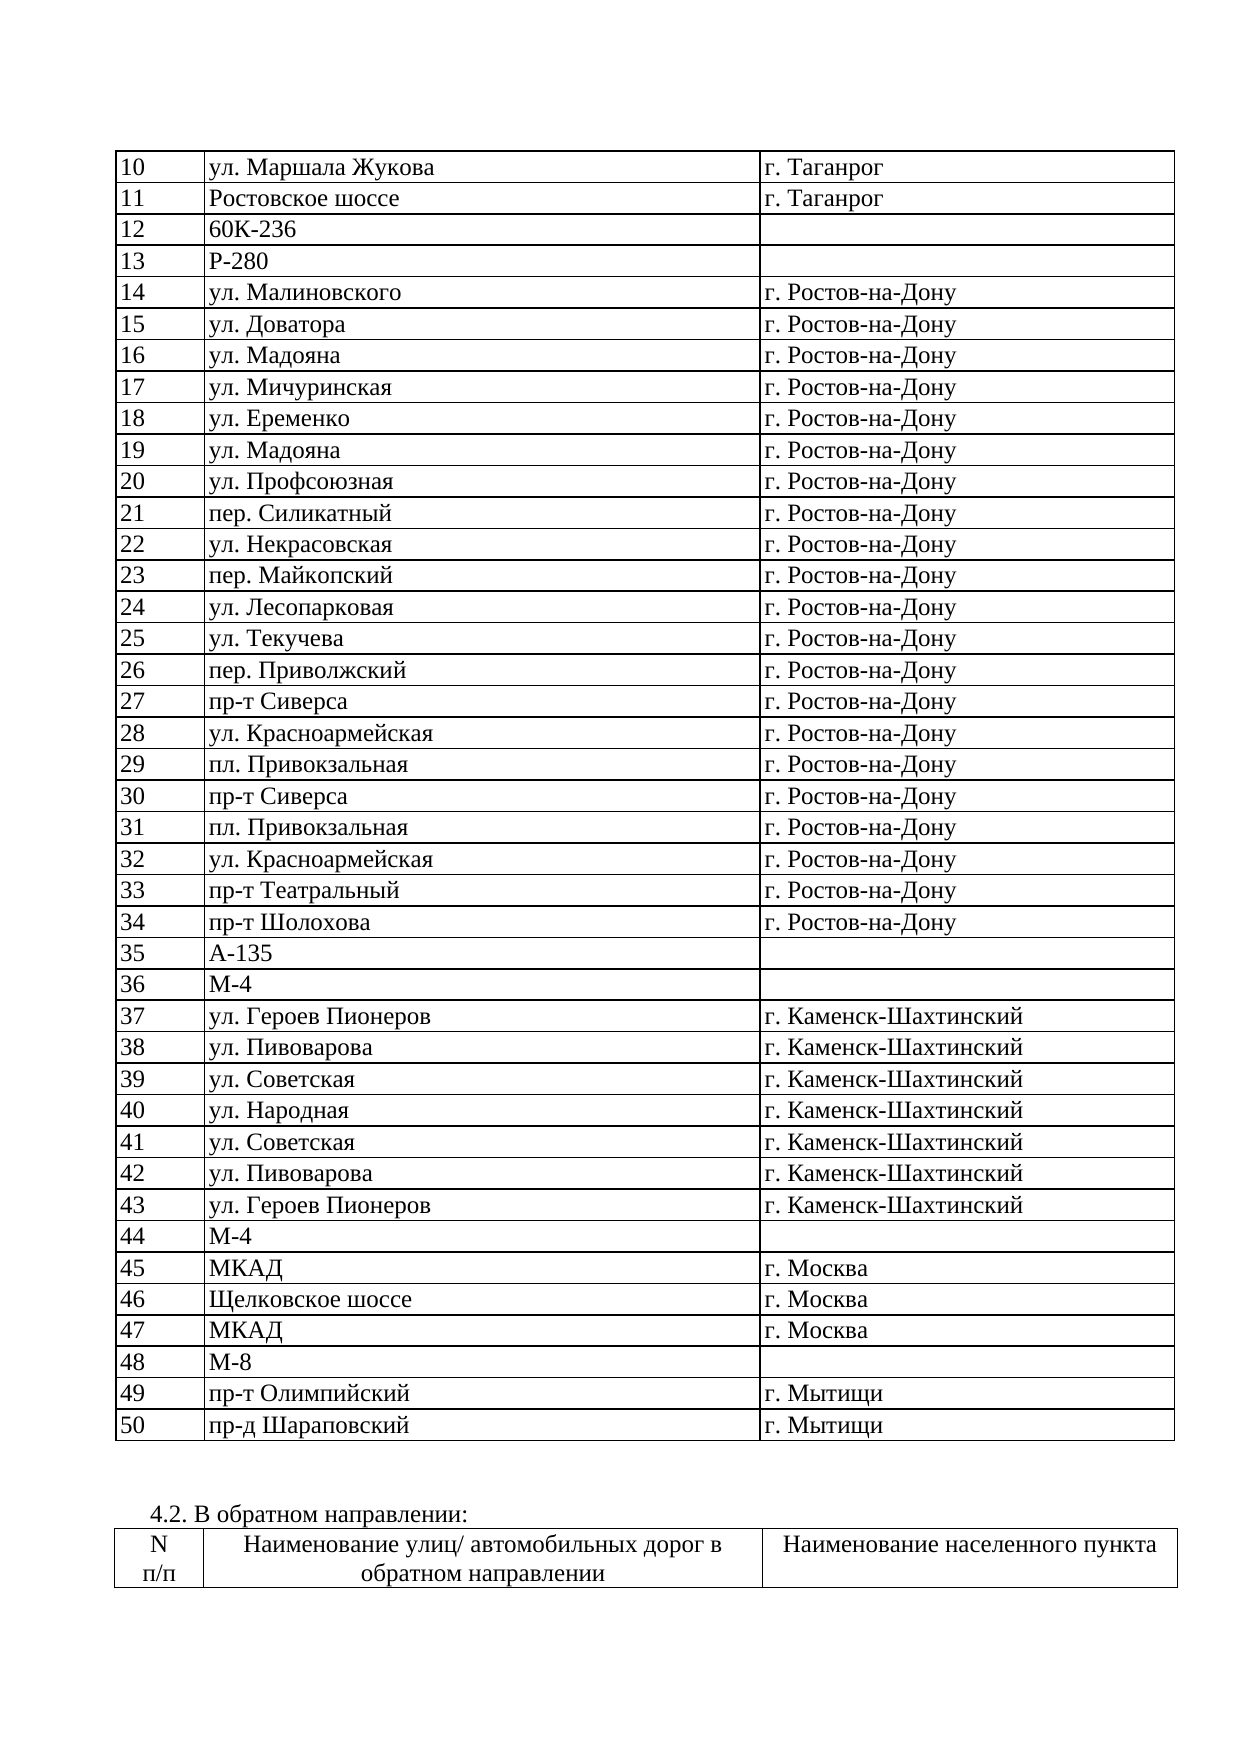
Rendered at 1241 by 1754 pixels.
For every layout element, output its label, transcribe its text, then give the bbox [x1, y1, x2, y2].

table_cell 45 [117, 1253, 204, 1282]
table_cell г. Ростов-на-Дону [761, 623, 1174, 653]
table_cell 26 [117, 655, 204, 685]
table_cell 22 [117, 529, 204, 559]
table_cell г. Таганрог [761, 183, 1174, 213]
table_cell пр-д Шараповский [205, 1410, 759, 1440]
table_cell 41 [117, 1127, 204, 1157]
table_cell 17 [117, 372, 204, 402]
table_cell г. Ростов-на-Дону [761, 561, 1174, 590]
table_cell 35 [117, 938, 204, 968]
table_cell г. Ростов-на-Дону [761, 655, 1174, 685]
table_cell пр-т Сиверса [205, 686, 759, 716]
table_cell 16 [117, 340, 204, 370]
table_cell 18 [117, 403, 204, 433]
table_cell [761, 1221, 1174, 1251]
table_cell г. Каменск-Шахтинский [761, 1064, 1174, 1094]
table_cell 38 [117, 1032, 204, 1062]
table_cell ул. Пивоварова [205, 1032, 759, 1062]
table_cell 25 [117, 623, 204, 653]
table_cell г. Таганрог [761, 152, 1174, 181]
table_cell 11 [117, 183, 204, 213]
table_cell пер. Майкопский [205, 561, 759, 590]
table_cell г. Каменск-Шахтинский [761, 1158, 1174, 1188]
table_cell 49 [117, 1378, 204, 1408]
table_cell г. Ростов-на-Дону [761, 686, 1174, 716]
table_cell пр-т Сиверса [205, 781, 759, 811]
table_cell ул. Текучева [205, 623, 759, 653]
table_cell г. Ростов-на-Дону [761, 875, 1174, 905]
table_cell г. Мытищи [761, 1378, 1174, 1408]
table_cell ул. Пивоварова [205, 1158, 759, 1188]
table_cell г. Москва [761, 1316, 1174, 1345]
table_cell г. Москва [761, 1284, 1174, 1314]
table_cell г. Ростов-на-Дону [761, 498, 1174, 527]
table_cell ул. Героев Пионеров [205, 1001, 759, 1031]
table_cell 40 [117, 1095, 204, 1125]
table_cell пер. Приволжский [205, 655, 759, 685]
table_cell г. Ростов-на-Дону [761, 529, 1174, 559]
table_cell ул. Мадояна [205, 435, 759, 464]
table_cell г. Каменск-Шахтинский [761, 1032, 1174, 1062]
table_cell пр-т Театральный [205, 875, 759, 905]
table_cell Р-280 [205, 246, 759, 276]
table_cell А-135 [205, 938, 759, 968]
table_cell 48 [117, 1347, 204, 1377]
table_cell пер. Силикатный [205, 498, 759, 527]
table_cell 39 [117, 1064, 204, 1094]
table_header Наименование улиц/ автомобильных дорог в обратном направлении [204, 1529, 762, 1587]
table_cell ул. Мичуринская [205, 372, 759, 402]
table_cell пл. Привокзальная [205, 749, 759, 779]
table_cell г. Ростов-на-Дону [761, 749, 1174, 779]
table_cell г. Ростов-на-Дону [761, 435, 1174, 464]
table_cell ул. Некрасовская [205, 529, 759, 559]
table_cell 37 [117, 1001, 204, 1031]
table_cell 46 [117, 1284, 204, 1314]
table_cell ул. Доватора [205, 309, 759, 339]
table_cell 20 [117, 466, 204, 496]
text 4.2. В обратном направлении: [150, 1499, 1090, 1528]
table_cell МКАД [205, 1253, 759, 1282]
table_cell ул. Еременко [205, 403, 759, 433]
table_cell 33 [117, 875, 204, 905]
table_cell г. Москва [761, 1253, 1174, 1282]
table_cell [761, 1347, 1174, 1377]
table_cell 13 [117, 246, 204, 276]
table_cell Щелковское шоссе [205, 1284, 759, 1314]
table_cell ул. Профсоюзная [205, 466, 759, 496]
table_cell г. Ростов-на-Дону [761, 907, 1174, 936]
table_cell пл. Привокзальная [205, 812, 759, 842]
table_cell 30 [117, 781, 204, 811]
table_cell г. Каменск-Шахтинский [761, 1001, 1174, 1031]
table_cell 50 [117, 1410, 204, 1440]
table_cell 34 [117, 907, 204, 936]
table_cell ул. Героев Пионеров [205, 1190, 759, 1219]
table_header N п/п [115, 1529, 203, 1587]
table_cell 23 [117, 561, 204, 590]
table_cell ул. Маршала Жукова [205, 152, 759, 181]
table_cell 42 [117, 1158, 204, 1188]
table_cell 24 [117, 592, 204, 622]
table_cell ул. Красноармейская [205, 718, 759, 748]
table_header Наименование населенного пункта [763, 1529, 1177, 1587]
table_cell ул. Народная [205, 1095, 759, 1125]
table_cell [761, 938, 1174, 968]
table_cell 19 [117, 435, 204, 464]
table_cell 47 [117, 1316, 204, 1345]
table_cell 43 [117, 1190, 204, 1219]
table_cell [761, 970, 1174, 999]
table_cell ул. Советская [205, 1064, 759, 1094]
table_cell [761, 215, 1174, 244]
table_cell ул. Советская [205, 1127, 759, 1157]
table_cell г. Каменск-Шахтинский [761, 1127, 1174, 1157]
table_cell 21 [117, 498, 204, 527]
table_cell г. Ростов-на-Дону [761, 372, 1174, 402]
table_cell 36 [117, 970, 204, 999]
table_cell М-4 [205, 970, 759, 999]
table_cell г. Ростов-на-Дону [761, 309, 1174, 339]
table_cell г. Каменск-Шахтинский [761, 1190, 1174, 1219]
table_cell г. Ростов-на-Дону [761, 844, 1174, 873]
table_cell 15 [117, 309, 204, 339]
table_cell 32 [117, 844, 204, 873]
table_cell г. Ростов-на-Дону [761, 340, 1174, 370]
table_cell г. Ростов-на-Дону [761, 277, 1174, 307]
table_cell 10 [117, 152, 204, 181]
table_cell МКАД [205, 1316, 759, 1345]
table_cell г. Ростов-на-Дону [761, 781, 1174, 811]
table_cell М-4 [205, 1221, 759, 1251]
table_cell г. Ростов-на-Дону [761, 812, 1174, 842]
table_cell г. Ростов-на-Дону [761, 718, 1174, 748]
table_cell пр-т Шолохова [205, 907, 759, 936]
table_cell ул. Мадояна [205, 340, 759, 370]
table_cell г. Ростов-на-Дону [761, 403, 1174, 433]
table_cell 29 [117, 749, 204, 779]
table_cell пр-т Олимпийский [205, 1378, 759, 1408]
table_cell 12 [117, 215, 204, 244]
table_cell М-8 [205, 1347, 759, 1377]
table_cell ул. Лесопарковая [205, 592, 759, 622]
table_cell 60К-236 [205, 215, 759, 244]
table_cell Ростовское шоссе [205, 183, 759, 213]
table_cell г. Мытищи [761, 1410, 1174, 1440]
table_cell 44 [117, 1221, 204, 1251]
table_cell 14 [117, 277, 204, 307]
table_cell 28 [117, 718, 204, 748]
table_cell 27 [117, 686, 204, 716]
table_cell ул. Малиновского [205, 277, 759, 307]
table_cell г. Ростов-на-Дону [761, 592, 1174, 622]
table_cell [761, 246, 1174, 276]
table_cell г. Каменск-Шахтинский [761, 1095, 1174, 1125]
table_cell ул. Красноармейская [205, 844, 759, 873]
table_cell 31 [117, 812, 204, 842]
table_cell г. Ростов-на-Дону [761, 466, 1174, 496]
